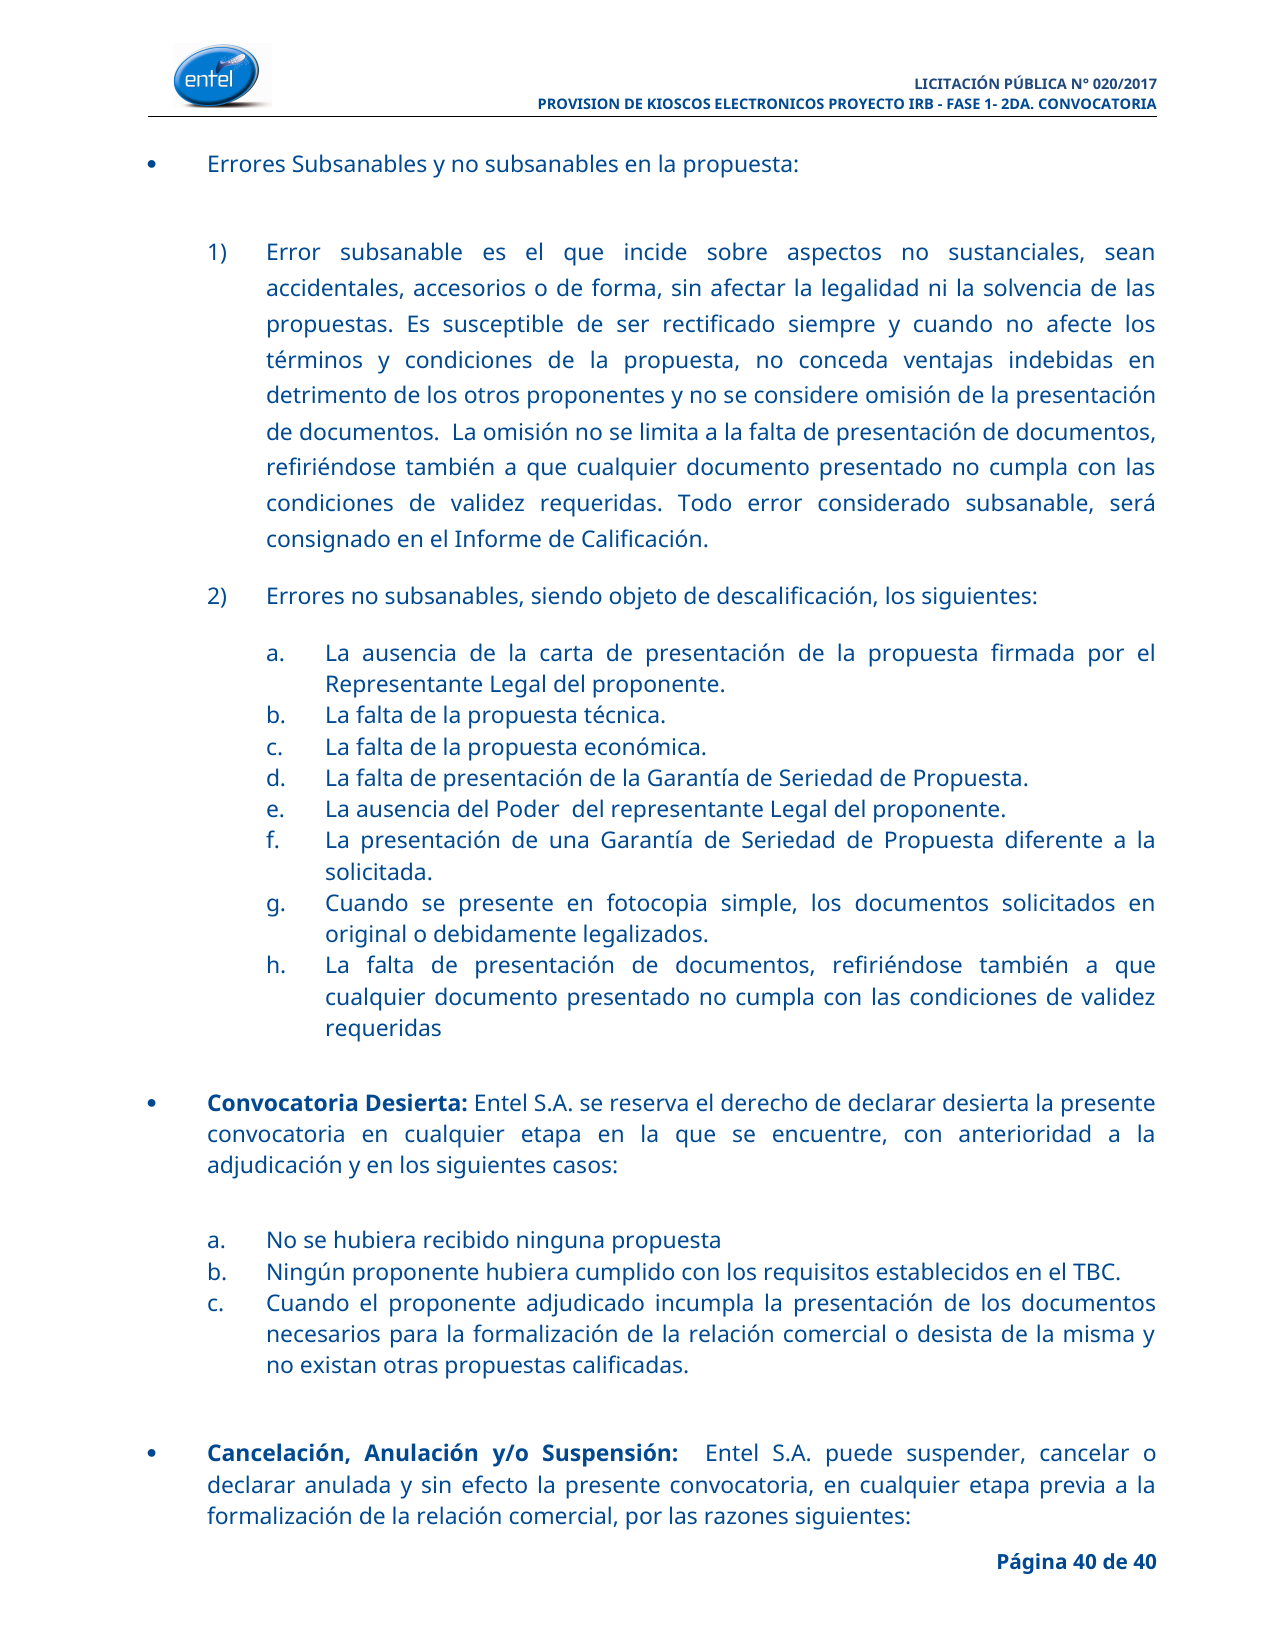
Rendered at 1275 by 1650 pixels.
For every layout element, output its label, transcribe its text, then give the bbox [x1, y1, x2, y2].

list Cuando se presente en fotocopia simple, los documentos solicitados en original o debidamente legalizados. [266, 887, 1157, 949]
list Error subsanable es el que incide sobre aspectos no sustanciales, sean accidentales, accesorios o de forma, sin afectar la legalidad ni la solvencia de las propuestas. Es susceptible de ser rectificado siempre y cuando no afecte los términos y condiciones de la propuesta, no conceda ventajas indebidas en detrimento de los otros proponentes y no se considere omisión de la presentación de documentos. La omisión no se limita a la falta de presentación de documentos, refiriéndose también a que cualquier documento presentado no cumpla con las condiciones de validez requeridas. Todo error considerado subsanable, será consignado en el Informe de Calificación. [207, 236, 1157, 554]
list Cancelación, Anulación y/o Suspensión: Entel S.A. puede suspender, cancelar o declarar anulada y sin efecto la presente convocatoria, en cualquier etapa previa a la formalización de la relación comercial, por las razones siguientes: [148, 1437, 1157, 1531]
list La falta de presentación de documentos, refiriéndose también a que cualquier documento presentado no cumpla con las condiciones de validez requeridas [266, 949, 1157, 1043]
list La falta de presentación de la Garantía de Seriedad de Propuesta. [266, 762, 1157, 793]
list Errores no subsanables, siendo objeto de descalificación, los siguientes: [207, 580, 1157, 611]
list Cuando el proponente adjudicado incumpla la presentación de los documentos necesarios para la formalización de la relación comercial o desista de la misma y no existan otras propuestas calificadas. [207, 1287, 1157, 1381]
list La falta de la propuesta técnica. [266, 699, 1157, 731]
list La ausencia del Poder del representante Legal del proponente. [266, 793, 1157, 824]
list La falta de la propuesta económica. [266, 731, 1157, 762]
list Ningún proponente hubiera cumplido con los requisitos establecidos en el TBC. [207, 1256, 1157, 1287]
picture [173, 43, 272, 108]
list La presentación de una Garantía de Seriedad de Propuesta diferente a la solicitada. [266, 824, 1157, 887]
list Convocatoria Desierta: Entel S.A. se reserva el derecho de declarar desierta la presente convocatoria en cualquier etapa en la que se encuentre, con anterioridad a la adjudicación y en los siguientes casos: [148, 1087, 1157, 1181]
list Errores Subsanables y no subsanables en la propuesta: [148, 148, 1157, 179]
list La ausencia de la carta de presentación de la propuesta firmada por el Representante Legal del proponente. [266, 637, 1157, 699]
list No se hubiera recibido ninguna propuesta [207, 1224, 1157, 1256]
